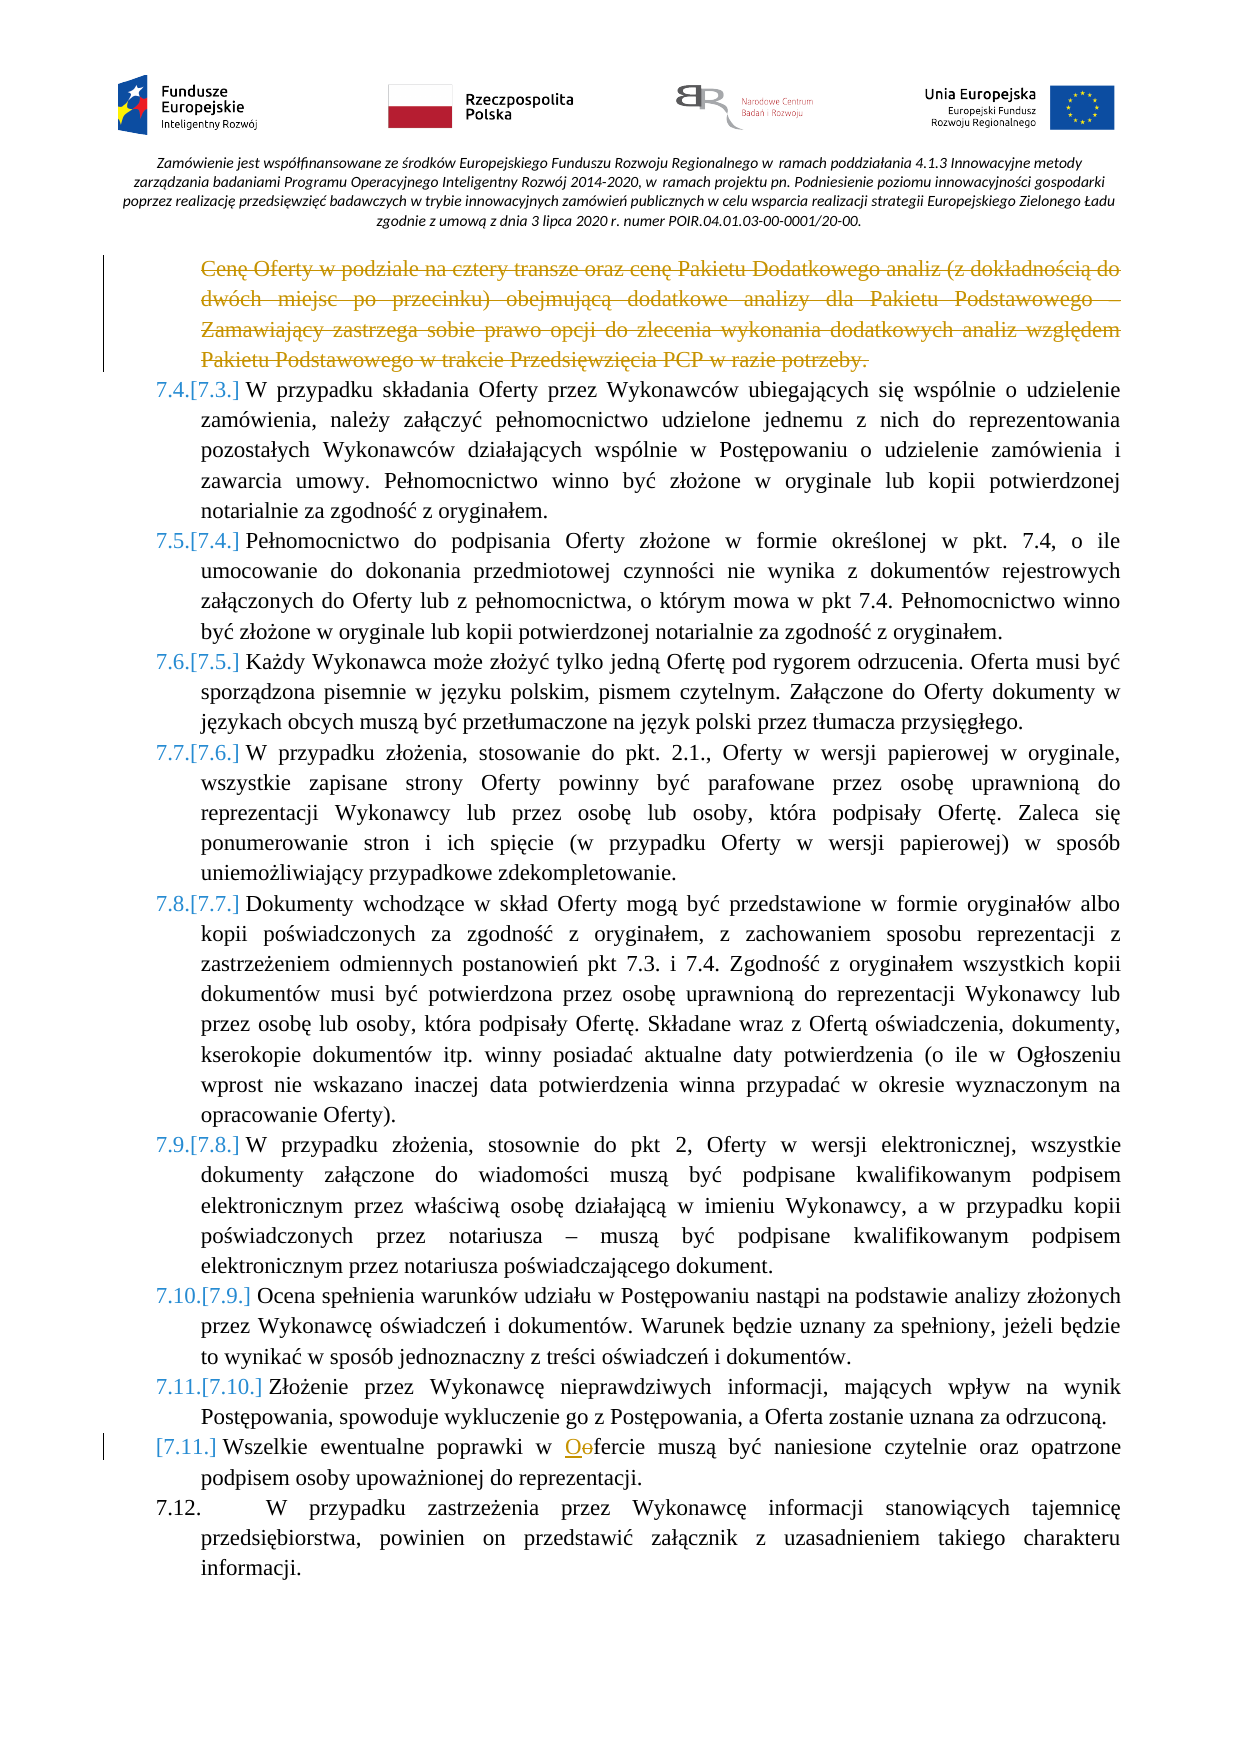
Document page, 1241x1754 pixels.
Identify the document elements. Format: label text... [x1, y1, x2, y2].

list Dokumenty wchodzące w skład Oferty mogą być przedstawione w formie oryginałów albo kopii poświadczonych za zgodność z oryginałem, z zachowaniem sposobu reprezentacji z zastrzeżeniem odmiennych postanowień pkt 7.3. i 7.4. Zgodność z oryginałem wszystkich kopii dokumentów musi być potwierdzona przez osobę uprawnioną do reprezentacji Wykonawcy lub przez osobę lub osoby, która podpisały Ofertę. Składane wraz z Ofertą oświadczenia, dokumenty, kserokopie dokumentów itp. winny posiadać aktualne daty potwierdzenia (o ile w Ogłoszeniu wprost nie wskazano inaczej data potwierdzenia winna przypadać w okresie wyznaczonym na opracowanie Oferty). [156, 889, 1122, 1127]
list Pełnomocnictwo do podpisania Oferty złożone w formie określonej w pkt. 7.4, o ile umocowanie do dokonania przedmiotowej czynności nie wynika z dokumentów rejestrowych załączonych do Oferty lub z pełnomocnictwa, o którym mowa w pkt 7.4. Pełnomocnictwo winno być złożone w oryginale lub kopii potwierdzonej notarialnie za zgodność z oryginałem. [156, 527, 1122, 644]
list Ocena spełnienia warunków udziału w Postępowaniu nastąpi na podstawie analizy złożonych przez Wykonawcę oświadczeń i dokumentów. Warunek będzie uznany za spełniony, jeżeli będzie to wynikać w sposób jednoznaczny z treści oświadczeń i dokumentów. [156, 1282, 1122, 1369]
list W przypadku zastrzeżenia przez Wykonawcę informacji stanowiących tajemnicę przedsiębiorstwa, powinien on przedstawić załącznik z uzasadnieniem takiego charakteru informacji. [156, 1494, 1122, 1581]
list Wszelkie ewentualne poprawki w fercie muszą być naniesione czytelnie oraz opatrzone podpisem osoby upoważnionej do reprezentacji. [156, 1433, 1122, 1490]
list Złożenie przez Wykonawcę nieprawdziwych informacji, mających wpływ na wynik Postępowania, spowoduje wykluczenie go z Postępowania, a Oferta zostanie uznana za odrzuconą. [156, 1373, 1122, 1429]
list W przypadku złożenia, stosowanie do pkt. 2.1., Oferty w wersji papierowej w oryginale, wszystkie zapisane strony Oferty powinny być parafowane przez osobę uprawnioną do reprezentacji Wykonawcy lub przez osobę lub osoby, która podpisały Ofertę. Zaleca się ponumerowanie stron i ich spięcie (w przypadku Oferty w wersji papierowej) w sposób uniemożliwiający przypadkowe zdekompletowanie. [156, 738, 1122, 886]
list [156, 255, 1122, 372]
list W przypadku składania Oferty przez Wykonawców ubiegających się wspólnie o udzielenie zamówienia, należy załączyć pełnomocnictwo udzielone jednemu z nich do reprezentowania pozostałych Wykonawców działających wspólnie w Postępowaniu o udzielenie zamówienia i zawarcia umowy. Pełnomocnictwo winno być złożone w oryginale lub kopii potwierdzonej notarialnie za zgodność z oryginałem. [156, 376, 1122, 523]
picture [118, 75, 1115, 135]
list W przypadku złożenia, stosownie do pkt 2.1, Oferty w wersji elektronicznej, wszystkie dokumenty załączone do wiadomości muszą być podpisane kwalifikowanym podpisem elektronicznym przez właściwą osobę działającą w imieniu Wykonawcy, a w przypadku kopii poświadczonych przez notariusza – muszą być podpisane kwalifikowanym podpisem elektronicznym przez notariusza poświadczającego dokument. [156, 1131, 1122, 1278]
list Każdy Wykonawca może złożyć tylko jedną Ofertę pod rygorem odrzucenia. Oferta musi być sporządzona pisemnie w języku polskim, pismem czytelnym. Załączone do Oferty dokumenty w językach obcych muszą być przetłumaczone na język polski przez tłumacza przysięgłego. [156, 648, 1122, 735]
